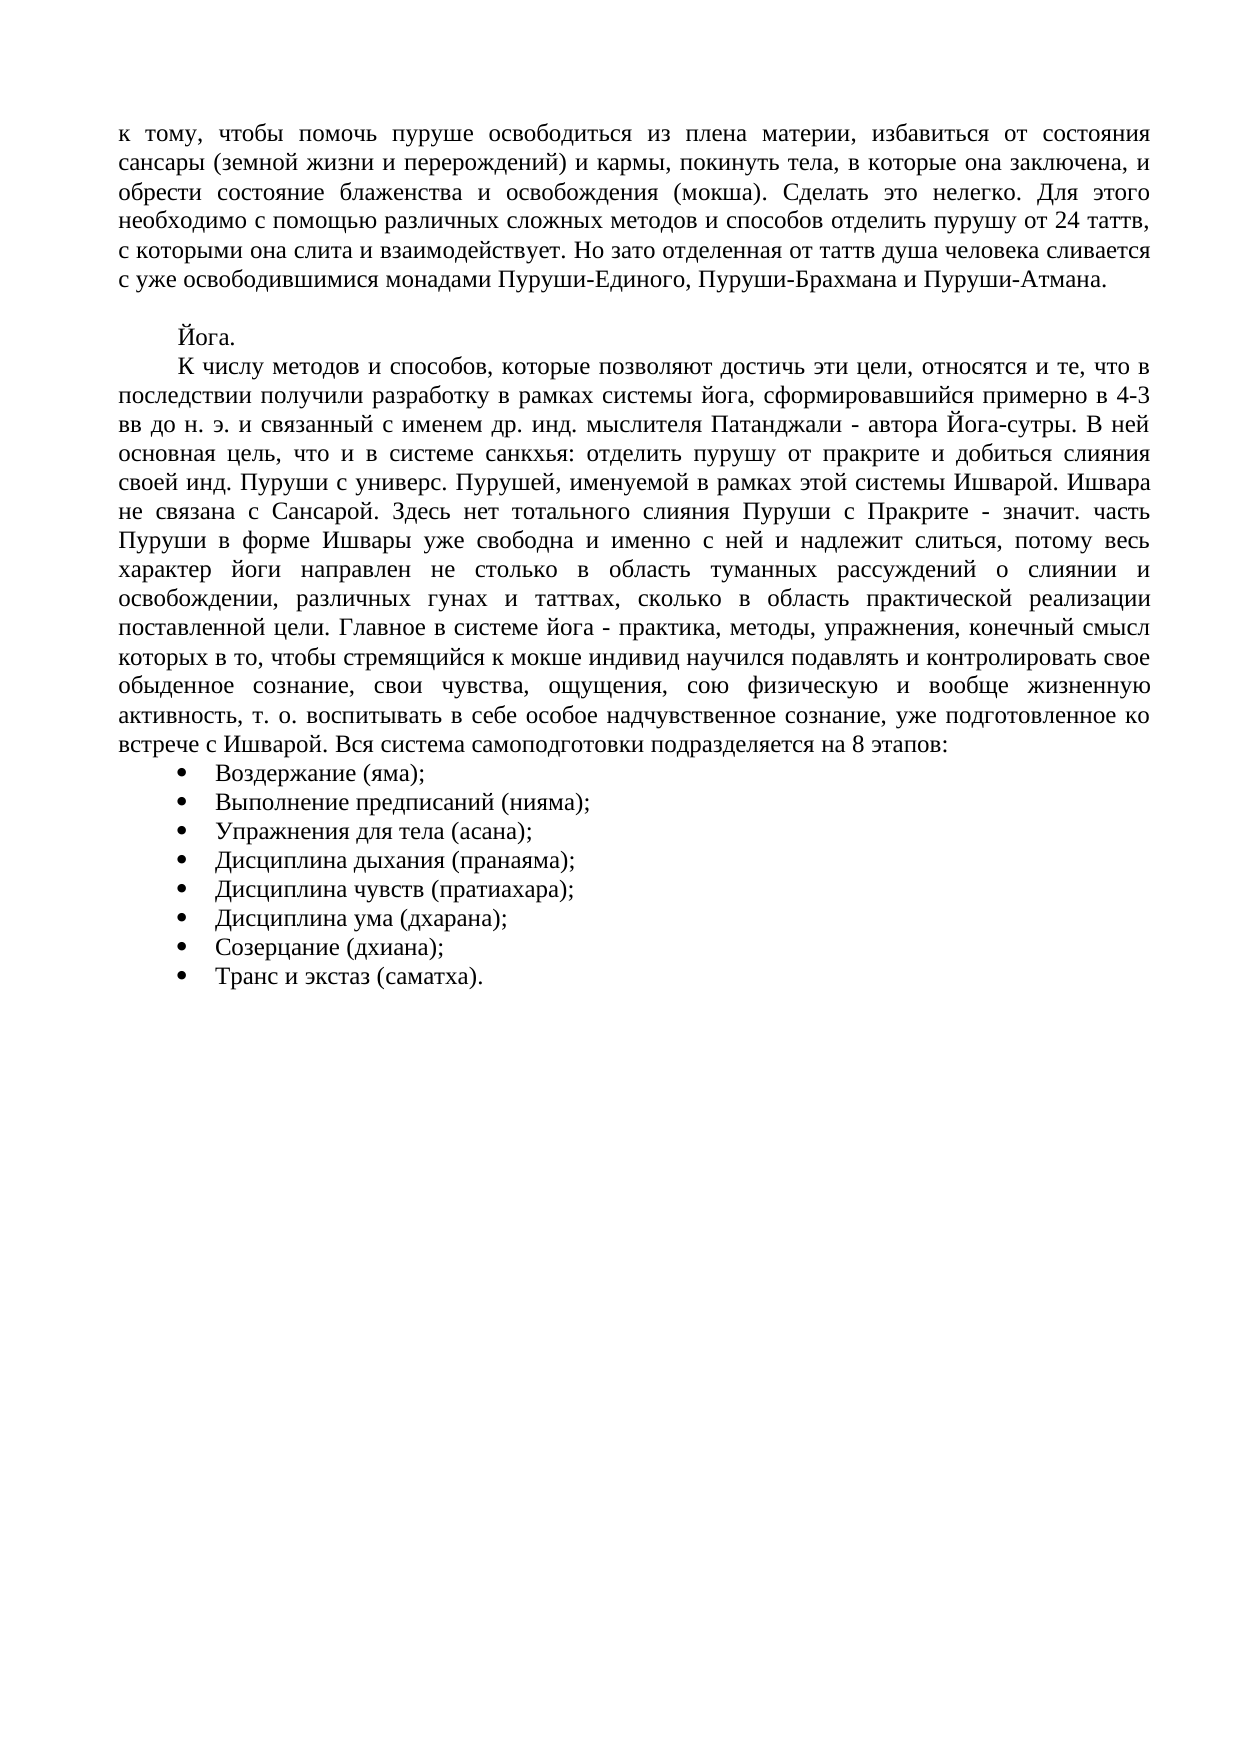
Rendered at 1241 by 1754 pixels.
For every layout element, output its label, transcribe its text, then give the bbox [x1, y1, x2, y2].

list Дисциплина ума (дхарана); [177, 903, 1152, 932]
list Дисциплина чувств (пратиахара); [177, 874, 1152, 903]
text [118, 118, 1152, 293]
list Воздержание (яма); [177, 758, 1152, 787]
list Дисциплина дыхания (пранаяма); [177, 845, 1152, 874]
text Йога. [118, 322, 1152, 351]
text К числу методов и способов, которые позволяют достичь эти цели, относятся и те, что в последствии получили разработку в рамках системы йога, сформировавшийся примерно в 4-3 вв до н. э. и связанный с именем др. инд. мыслителя Патанджали - автора Йога-сутры. В ней основная цель, что и в системе санкхья: отделить пурушу от пракрите и добиться слияния своей инд. Пуруши с универс. Пурушей, именуемой в рамках этой системы Ишварой. Ишвара не связана с Сансарой. Здесь нет тотального слияния Пуруши с Пракрите - значит. часть Пуруши в форме Ишвары уже свободна и именно с ней и надлежит слиться, потому весь характер йоги направлен не столько в область туманных рассуждений о слиянии и освобождении, различных гунах и таттвах, сколько в область практической реализации поставленной цели. Главное в системе йога - практика, методы, упражнения, конечный смысл которых в то, чтобы стремящийся к мокше индивид научился подавлять и контролировать свое обыденное сознание, свои чувства, ощущения, сою физическую и вообще жизненную активность, т. о. воспитывать в себе особое надчувственное сознание, уже подготовленное ко встрече с Ишварой. Вся система самоподготовки подразделяется на 8 этапов: [118, 351, 1152, 758]
list Созерцание (дхиана); [177, 932, 1152, 961]
list Транс и экстаз (саматха). [177, 961, 1152, 990]
list Выполнение предписаний (нияма); [177, 787, 1152, 816]
list Упражнения для тела (асана); [177, 816, 1152, 845]
